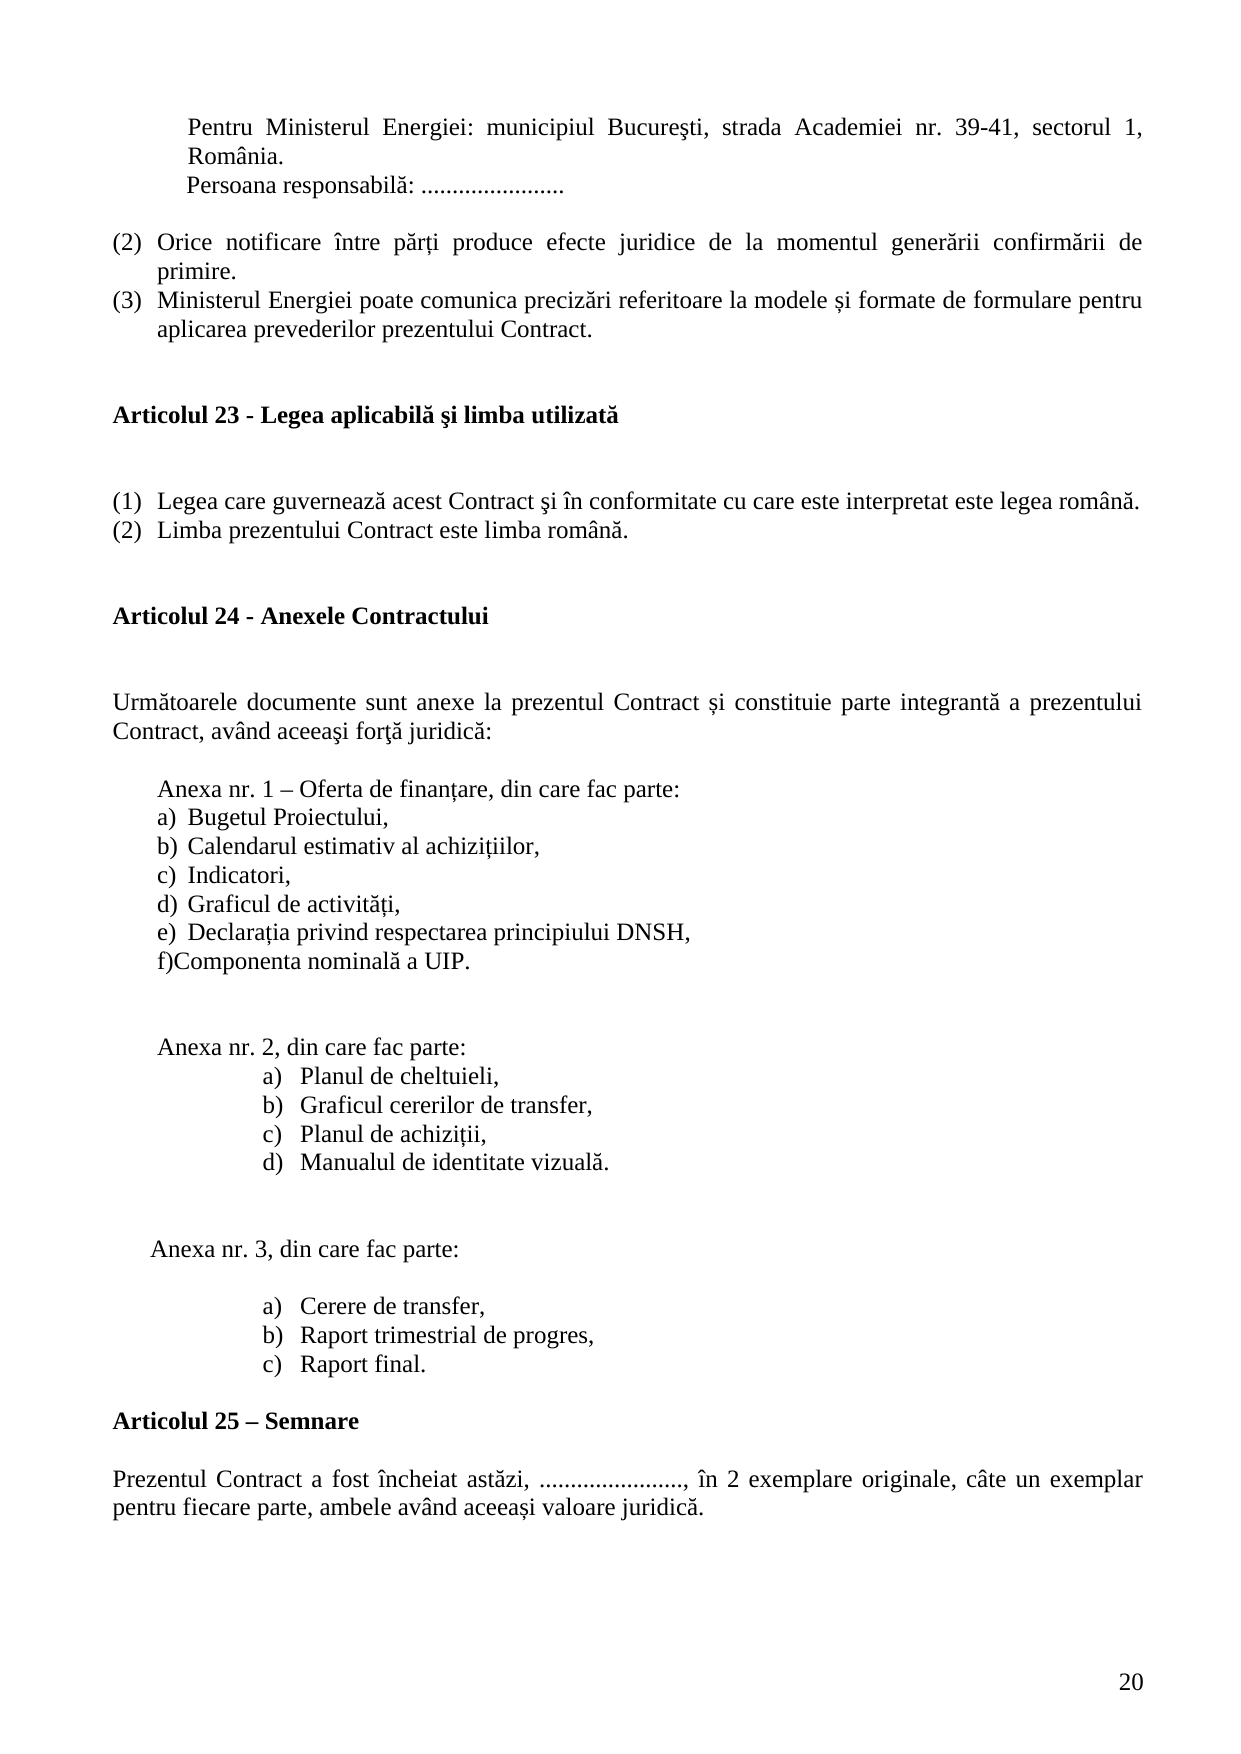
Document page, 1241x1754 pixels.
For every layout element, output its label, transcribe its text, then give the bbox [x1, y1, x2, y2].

list Următoarele documente sunt anexe la prezentul Contract și constituie parte integrantă a prezentului Contract, având aceeaşi forţă juridică: [112, 687, 1144, 745]
text c) Indicatori, [157, 860, 1144, 889]
text b) Calendarul estimativ al achizițiilor, [157, 831, 1144, 860]
list Planul de cheltuieli, [262, 1061, 1144, 1090]
list Graficul cererilor de transfer, [262, 1090, 1144, 1119]
subtitle Articolul 25 – Semnare [112, 1406, 1144, 1435]
list Ministerul Energiei poate comunica precizări referitoare la modele și formate de formulare pentru aplicarea prevederilor prezentului Contract. [112, 285, 1144, 342]
list Legea care guvernează acest Contract şi în conformitate cu care este interpretat este legea română. [112, 486, 1144, 515]
list Cerere de transfer, [262, 1291, 1144, 1320]
text Anexa nr. 3, din care fac parte: [112, 1234, 1144, 1262]
text Articolul 24 - Anexele Contractului [112, 601, 1144, 630]
text Anexa nr. 2, din care fac parte: [157, 1032, 1144, 1061]
subtitle Articolul 23 - Legea aplicabilă şi limba utilizată [112, 400, 1144, 429]
list Manualul de identitate vizuală. [262, 1147, 1144, 1176]
list Orice notificare între părți produce efecte juridice de la momentul generării confirmării de primire. [112, 227, 1144, 285]
text Prezentul Contract a fost încheiat astăzi, ......................., în 2 exemplare originale, câte un exemplar pentru fiecare parte, ambele având aceeași valoare juridică. [112, 1464, 1144, 1521]
text a) Bugetul Proiectului, [157, 802, 1144, 831]
list Raport final. [262, 1349, 1144, 1377]
text Persoana responsabilă: ....................... [186, 170, 1144, 199]
text Anexa nr. 1 – Oferta de finanțare, din care fac parte: [157, 774, 1144, 802]
text d) Graficul de activități, [157, 889, 1144, 917]
list Planul de achiziții, [262, 1119, 1144, 1147]
text f)Componenta nominală a UIP. [157, 946, 1144, 975]
list Limba prezentului Contract este limba română. [112, 515, 1144, 544]
list Raport trimestrial de progres, [262, 1320, 1144, 1349]
text Pentru Ministerul Energiei: municipiul Bucureşti, strada Academiei nr. 39-41, sectorul 1, România. [187, 112, 1144, 170]
text e) Declarația privind respectarea principiului DNSH, [157, 917, 1144, 946]
